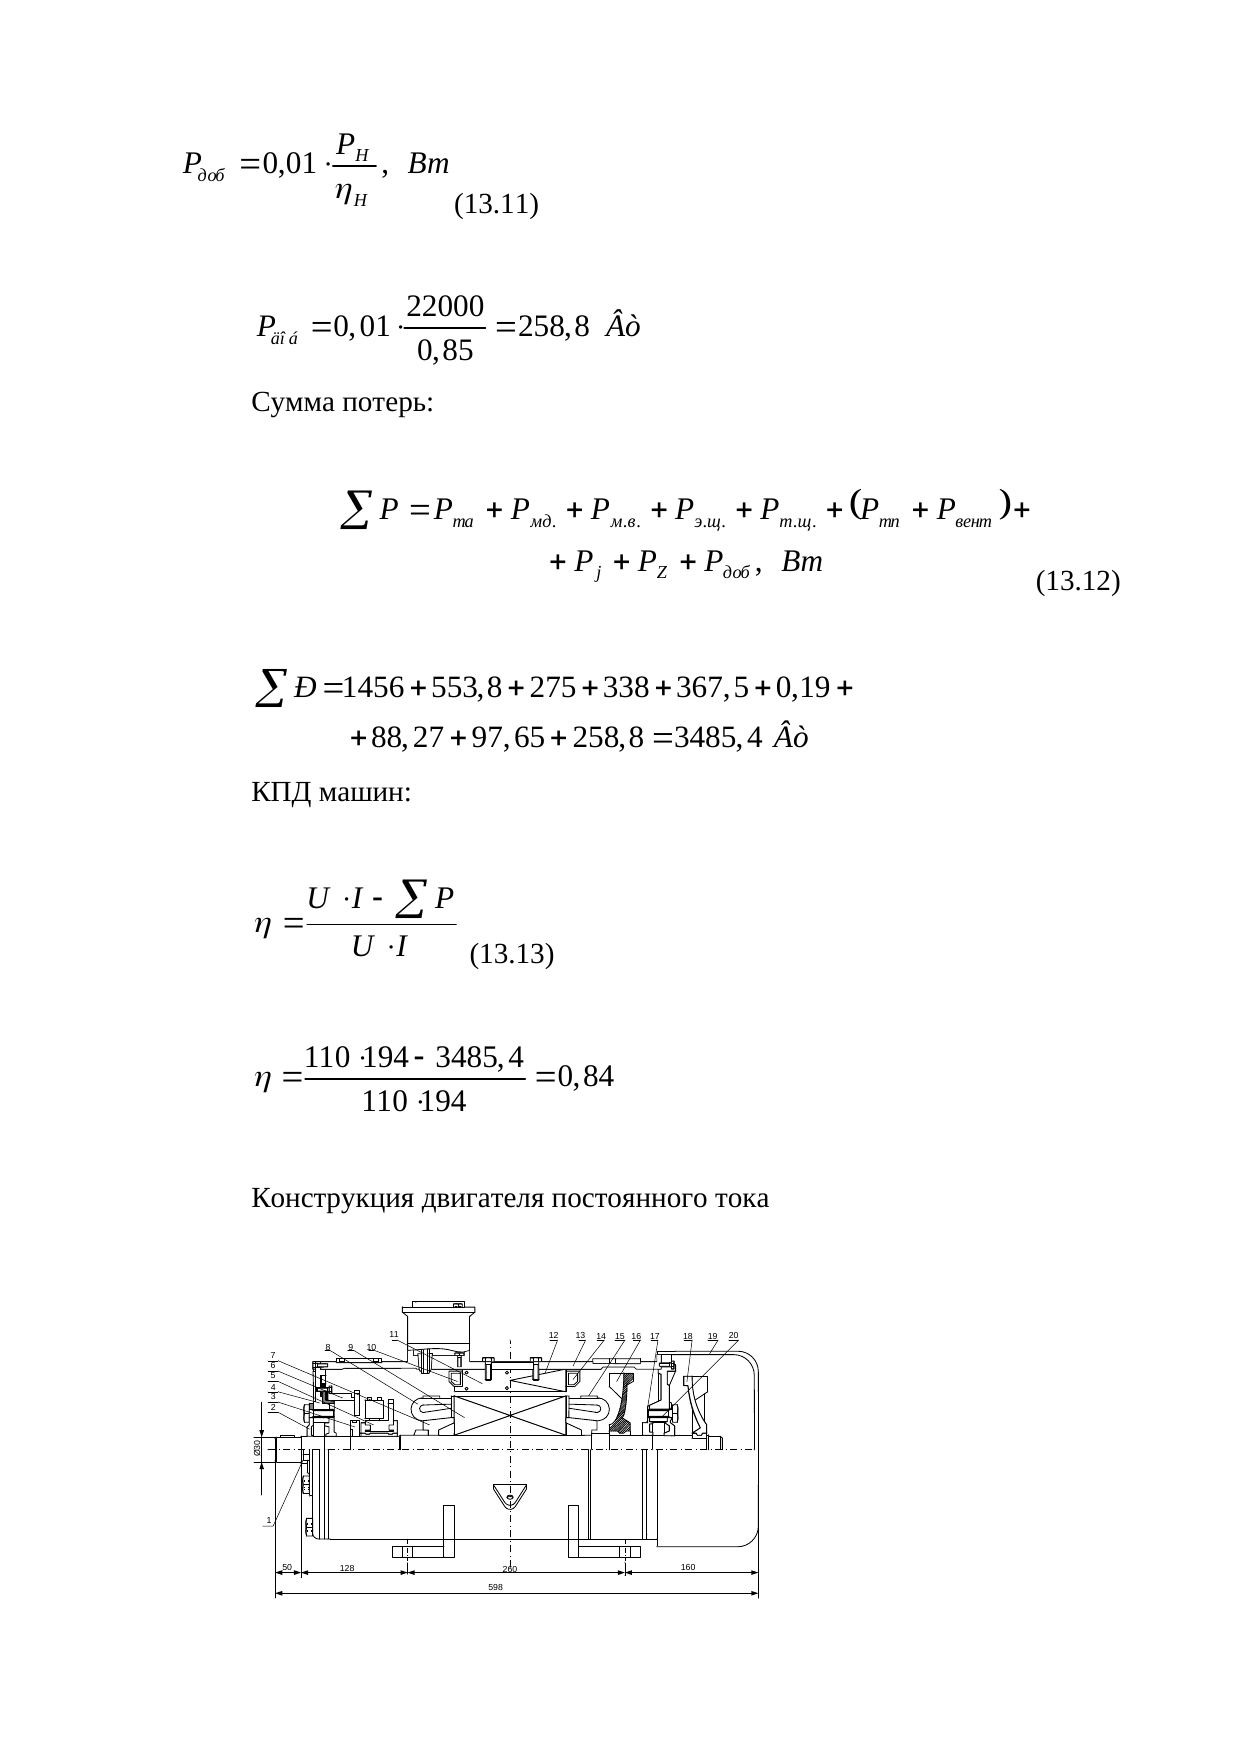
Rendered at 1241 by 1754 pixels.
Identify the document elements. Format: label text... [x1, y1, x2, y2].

text Конструкция двигателя постоянного тока [177, 1181, 1152, 1214]
text КПД машин: [177, 774, 1152, 807]
text (13.13) [177, 874, 1152, 970]
text (13.12) [177, 485, 1152, 596]
text Сумма потерь: [177, 384, 1152, 418]
